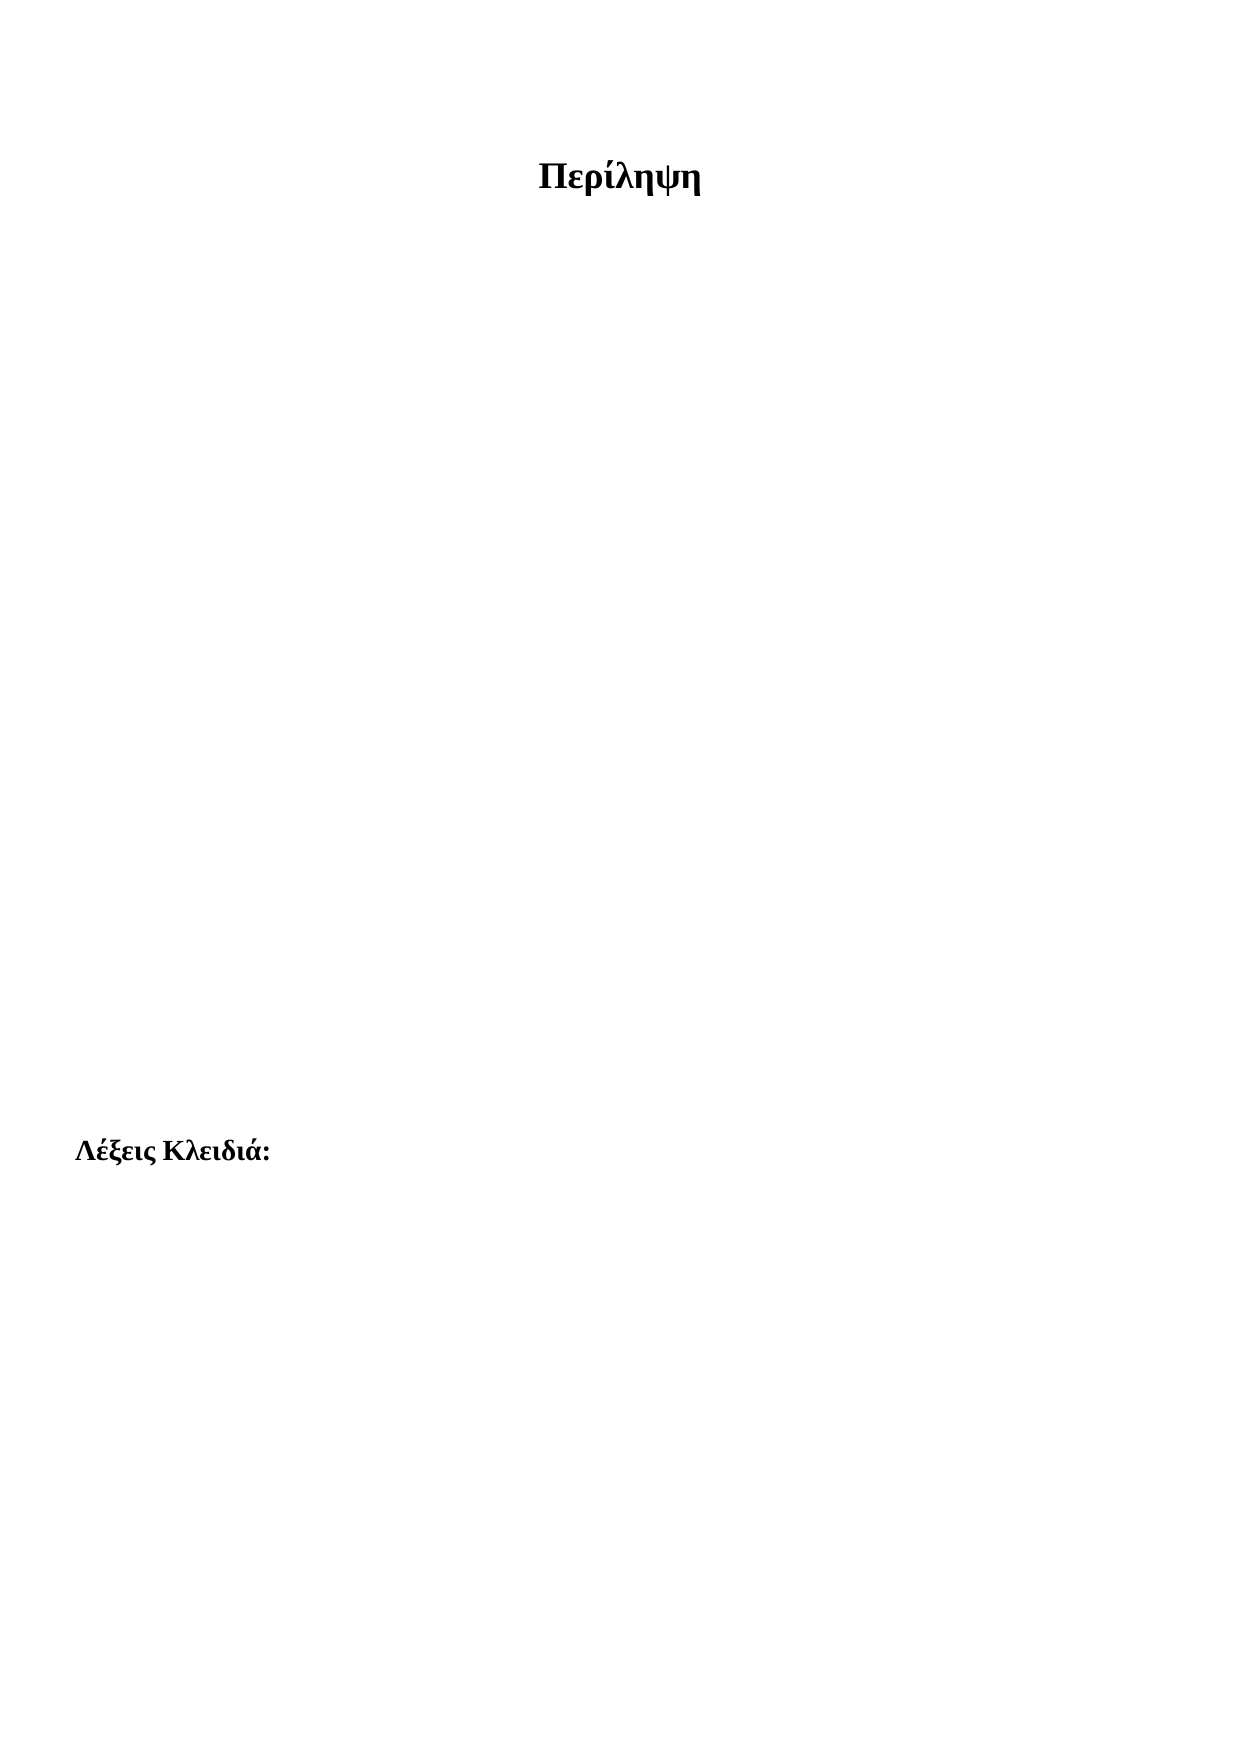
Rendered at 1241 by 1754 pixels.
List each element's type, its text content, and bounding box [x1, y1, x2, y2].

text Λέξεις Κλειδιά: [75, 1133, 1165, 1167]
text Περίληψη [75, 153, 1165, 196]
